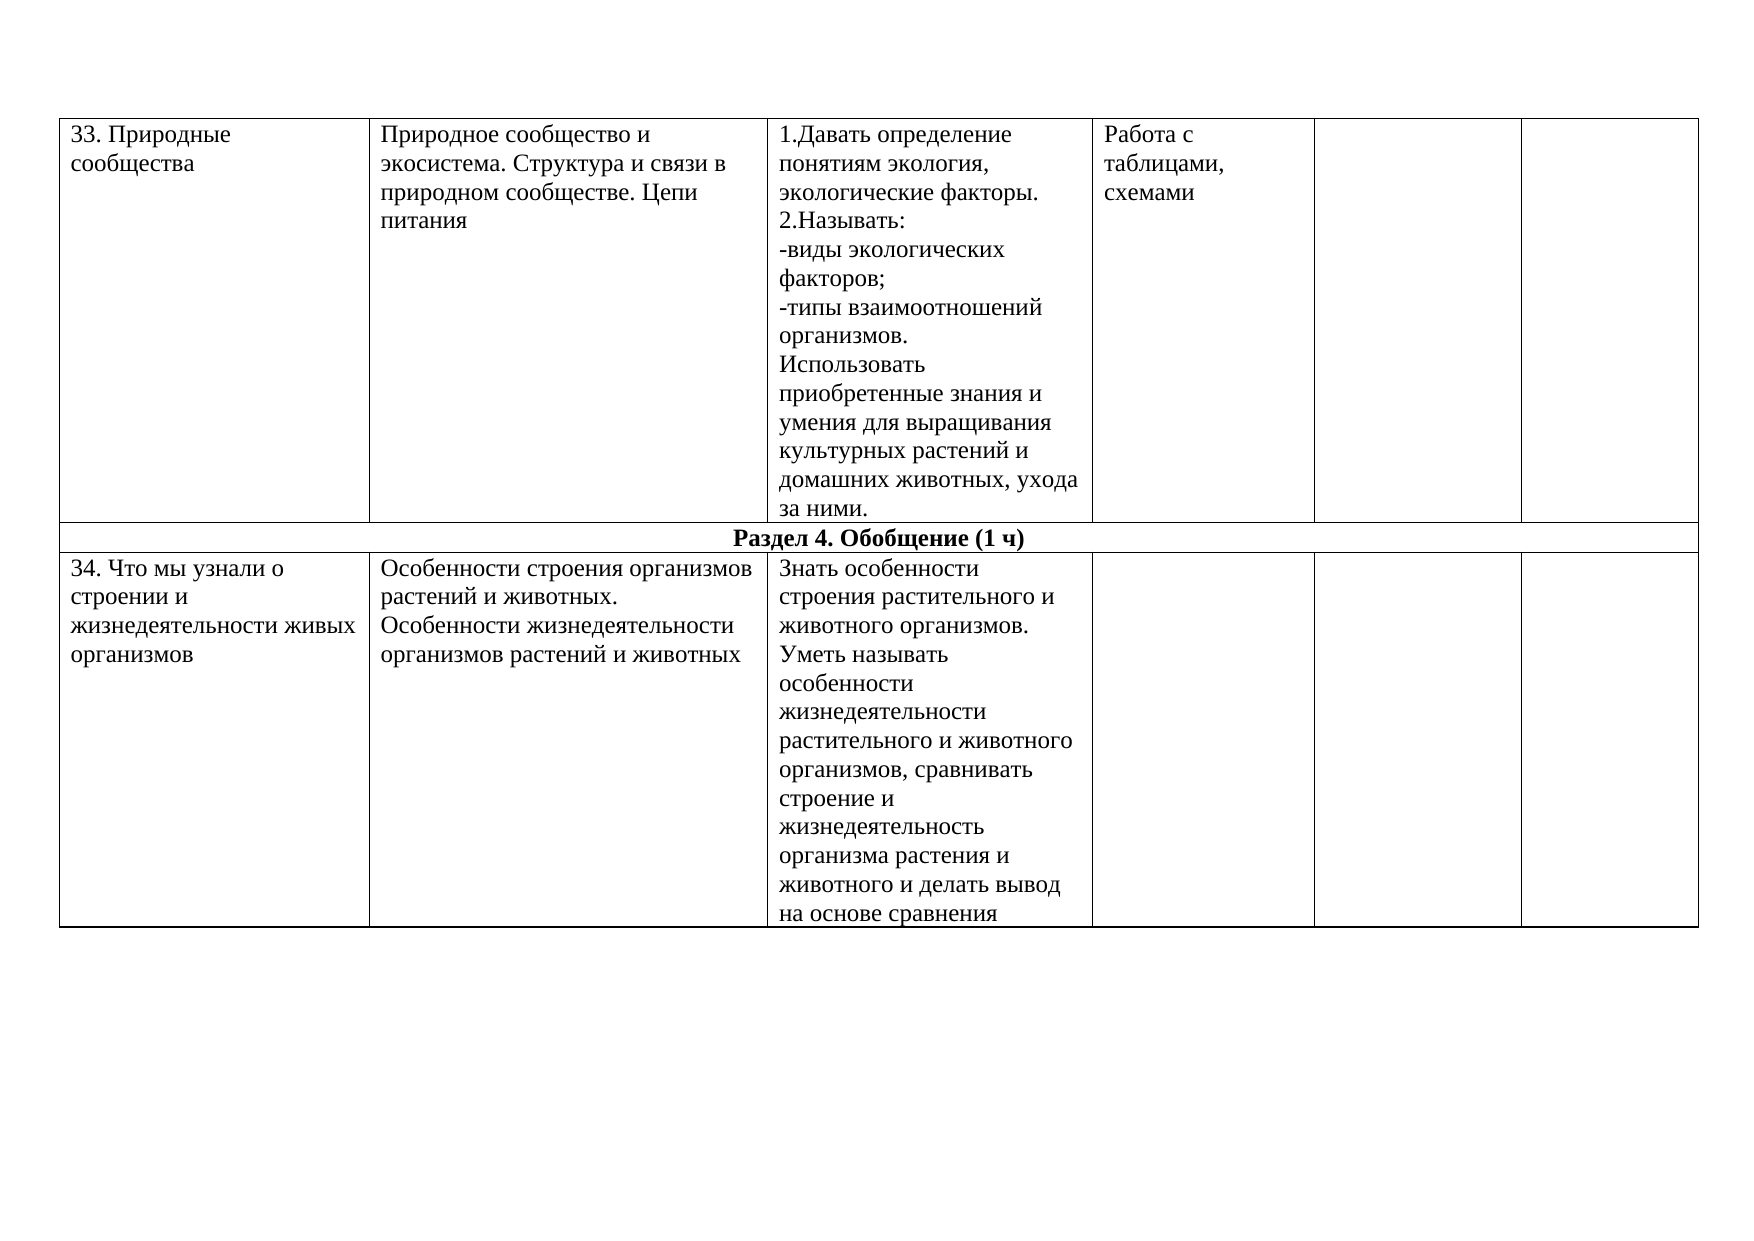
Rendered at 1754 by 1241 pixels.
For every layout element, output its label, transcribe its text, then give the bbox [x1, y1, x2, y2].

table_cell Особенности строения организмов растений и животных. Особенности жизнедеятельности организмов растений и животных [370, 553, 767, 926]
table_cell [1522, 553, 1698, 926]
table_cell Природное сообщество и экосистема. Структура и связи в природном сообществе. Цепи питания [370, 119, 767, 522]
table_cell [1315, 119, 1521, 522]
table_cell Знать особенности строения растительного и животного организмов. Уметь называть особенности жизнедеятельности растительного и животного организмов, сравнивать строение и жизнедеятельность организма растения и животного и делать вывод на основе сравнения [768, 553, 1092, 926]
table_cell 33. Природные сообщества [60, 119, 369, 522]
table_cell Работа с таблицами, схемами [1093, 119, 1314, 522]
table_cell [768, 119, 1092, 522]
table_cell Раздел 4. Обобщение (1 ч) [60, 523, 1698, 552]
table_cell 34. Что мы узнали о строении и жизнедеятельности живых организмов [60, 553, 369, 926]
table_cell [1522, 119, 1698, 522]
table_cell [1315, 553, 1521, 926]
table_cell [1093, 553, 1314, 926]
